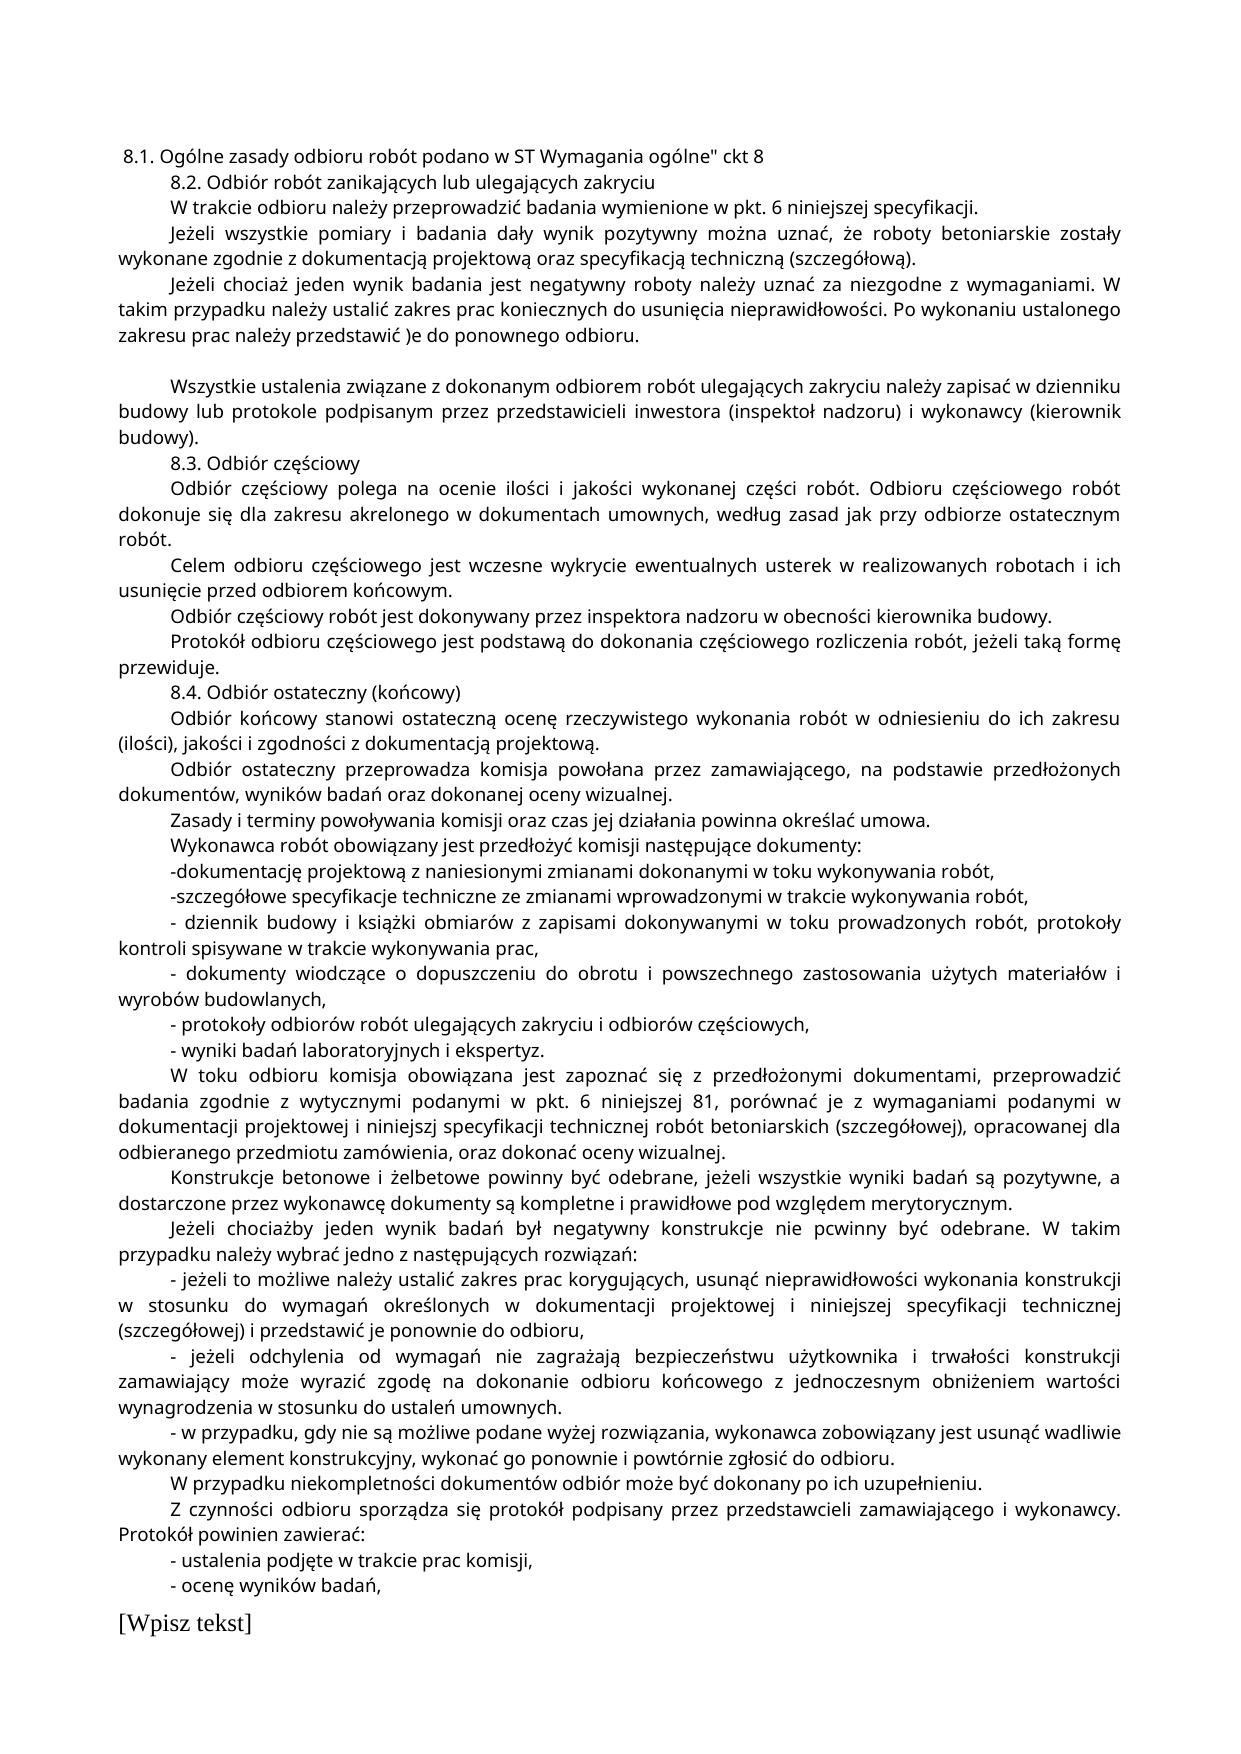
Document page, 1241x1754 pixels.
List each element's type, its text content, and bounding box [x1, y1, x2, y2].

text Wszystkie ustalenia związane z dokonanym odbiorem robót ulegających zakryciu należy zapisać w dzienniku budowy lub protokole podpisanym przez przedstawicieli inwestora (inspektoł nadzoru) i wykonawcy (kierownik budowy). [118, 373, 1122, 450]
text -szczegółowe specyfikacje techniczne ze zmianami wprowadzonymi w trakcie wykonywania robót, [118, 884, 1122, 909]
text 8.2. Odbiór robót zanikających lub ulegających zakryciu [118, 169, 1122, 195]
text - jeżeli odchylenia od wymagań nie zagrażają bezpieczeństwu użytkownika i trwałości konstrukcji zamawiający może wyrazić zgodę na dokonanie odbioru końcowego z jednoczesnym obniżeniem wartości wynagrodzenia w stosunku do ustaleń umownych. [118, 1343, 1122, 1420]
text Odbiór częściowy polega na ocenie ilości i jakości wykonanej części robót. Odbioru częściowego robót dokonuje się dla zakresu akrelonego w dokumentach umownych, według zasad jak przy odbiorze ostatecznym robót. [118, 475, 1122, 552]
text Odbiór częściowy robót jest dokonywany przez inspektora nadzoru w obecności kierownika budowy. [118, 603, 1122, 628]
text 8.4. Odbiór ostateczny (końcowy) [118, 679, 1122, 705]
text Jeżeli wszystkie pomiary i badania dały wynik pozytywny można uznać, że roboty betoniarskie zostały wykonane zgodnie z dokumentacją projektową oraz specyfikacją techniczną (szczegółową). [118, 220, 1122, 271]
text Zasady i terminy powoływania komisji oraz czas jej działania powinna określać umowa. [118, 807, 1122, 833]
text - jeżeli to możliwe należy ustalić zakres prac korygujących, usunąć nieprawidłowości wykonania konstrukcji w stosunku do wymagań określonych w dokumentacji projektowej i niniejszej specyfikacji technicznej (szczegółowej) i przedstawić je ponownie do odbioru, [118, 1267, 1122, 1343]
text -dokumentację projektową z naniesionymi zmianami dokonanymi w toku wykonywania robót, [118, 858, 1122, 884]
text W przypadku niekompletności dokumentów odbiór może być dokonany po ich uzupełnieniu. [118, 1471, 1122, 1496]
text 8.3. Odbiór częściowy [118, 450, 1122, 475]
text - w przypadku, gdy nie są możliwe podane wyżej rozwiązania, wykonawca zobowiązany jest usunąć wadliwie wykonany element konstrukcyjny, wykonać go ponownie i powtórnie zgłosić do odbioru. [118, 1420, 1122, 1471]
text W toku odbioru komisja obowiązana jest zapoznać się z przedłożonymi dokumentami, przeprowadzić badania zgodnie z wytycznymi podanymi w pkt. 6 niniejszej 81, porównać je z wymaganiami podanymi w dokumentacji projektowej i niniejszj specyfikacji technicznej robót betoniarskich (szczegółowej), opracowanej dla odbieranego przedmiotu zamówienia, oraz dokonać oceny wizualnej. [118, 1062, 1122, 1164]
text Protokół odbioru częściowego jest podstawą do dokonania częściowego rozliczenia robót, jeżeli taką formę przewiduje. [118, 628, 1122, 679]
text Konstrukcje betonowe i żelbetowe powinny być odebrane, jeżeli wszystkie wyniki badań są pozytywne, a dostarczone przez wykonawcę dokumenty są kompletne i prawidłowe pod względem merytorycznym. [118, 1164, 1122, 1216]
text - protokoły odbiorów robót ulegających zakryciu i odbiorów częściowych, [118, 1011, 1122, 1037]
text Z czynności odbioru sporządza się protokół podpisany przez przedstawcieli zamawiającego i wykonawcy. Protokół powinien zawierać: [118, 1496, 1122, 1547]
text W trakcie odbioru należy przeprowadzić badania wymienione w pkt. 6 niniejszej specyfikacji. [118, 195, 1122, 220]
text - dokumenty wiodczące o dopuszczeniu do obrotu i powszechnego zastosowania użytych materiałów i wyrobów budowlanych, [118, 960, 1122, 1011]
text Celem odbioru częściowego jest wczesne wykrycie ewentualnych usterek w realizowanych robotach i ich usunięcie przed odbiorem końcowym. [118, 552, 1122, 603]
text 8.1. Ogólne zasady odbioru robót podano w ST Wymagania ogólne" ckt 8 [118, 118, 1122, 169]
text - dziennik budowy i książki obmiarów z zapisami dokonywanymi w toku prowadzonych robót, protokoły kontroli spisywane w trakcie wykonywania prac, [118, 909, 1122, 960]
text Jeżeli chociażby jeden wynik badań był negatywny konstrukcje nie pcwinny być odebrane. W takim przypadku należy wybrać jedno z następujących rozwiązań: [118, 1216, 1122, 1267]
text Jeżeli chociaż jeden wynik badania jest negatywny roboty należy uznać za niezgodne z wymaganiami. W takim przypadku należy ustalić zakres prac koniecznych do usunięcia nieprawidłowości. Po wykonaniu ustalonego zakresu prac należy przedstawić )e do ponownego odbioru. [118, 271, 1122, 348]
text - ocenę wyników badań, [118, 1573, 1122, 1598]
text - wyniki badań laboratoryjnych i ekspertyz. [118, 1037, 1122, 1062]
text Odbiór końcowy stanowi ostateczną ocenę rzeczywistego wykonania robót w odniesieniu do ich zakresu (ilości), jakości i zgodności z dokumentacją projektową. [118, 705, 1122, 756]
text - ustalenia podjęte w trakcie prac komisji, [118, 1547, 1122, 1573]
text Wykonawca robót obowiązany jest przedłożyć komisji następujące dokumenty: [118, 833, 1122, 858]
text Odbiór ostateczny przeprowadza komisja powołana przez zamawiającego, na podstawie przedłożonych dokumentów, wyników badań oraz dokonanej oceny wizualnej. [118, 756, 1122, 807]
